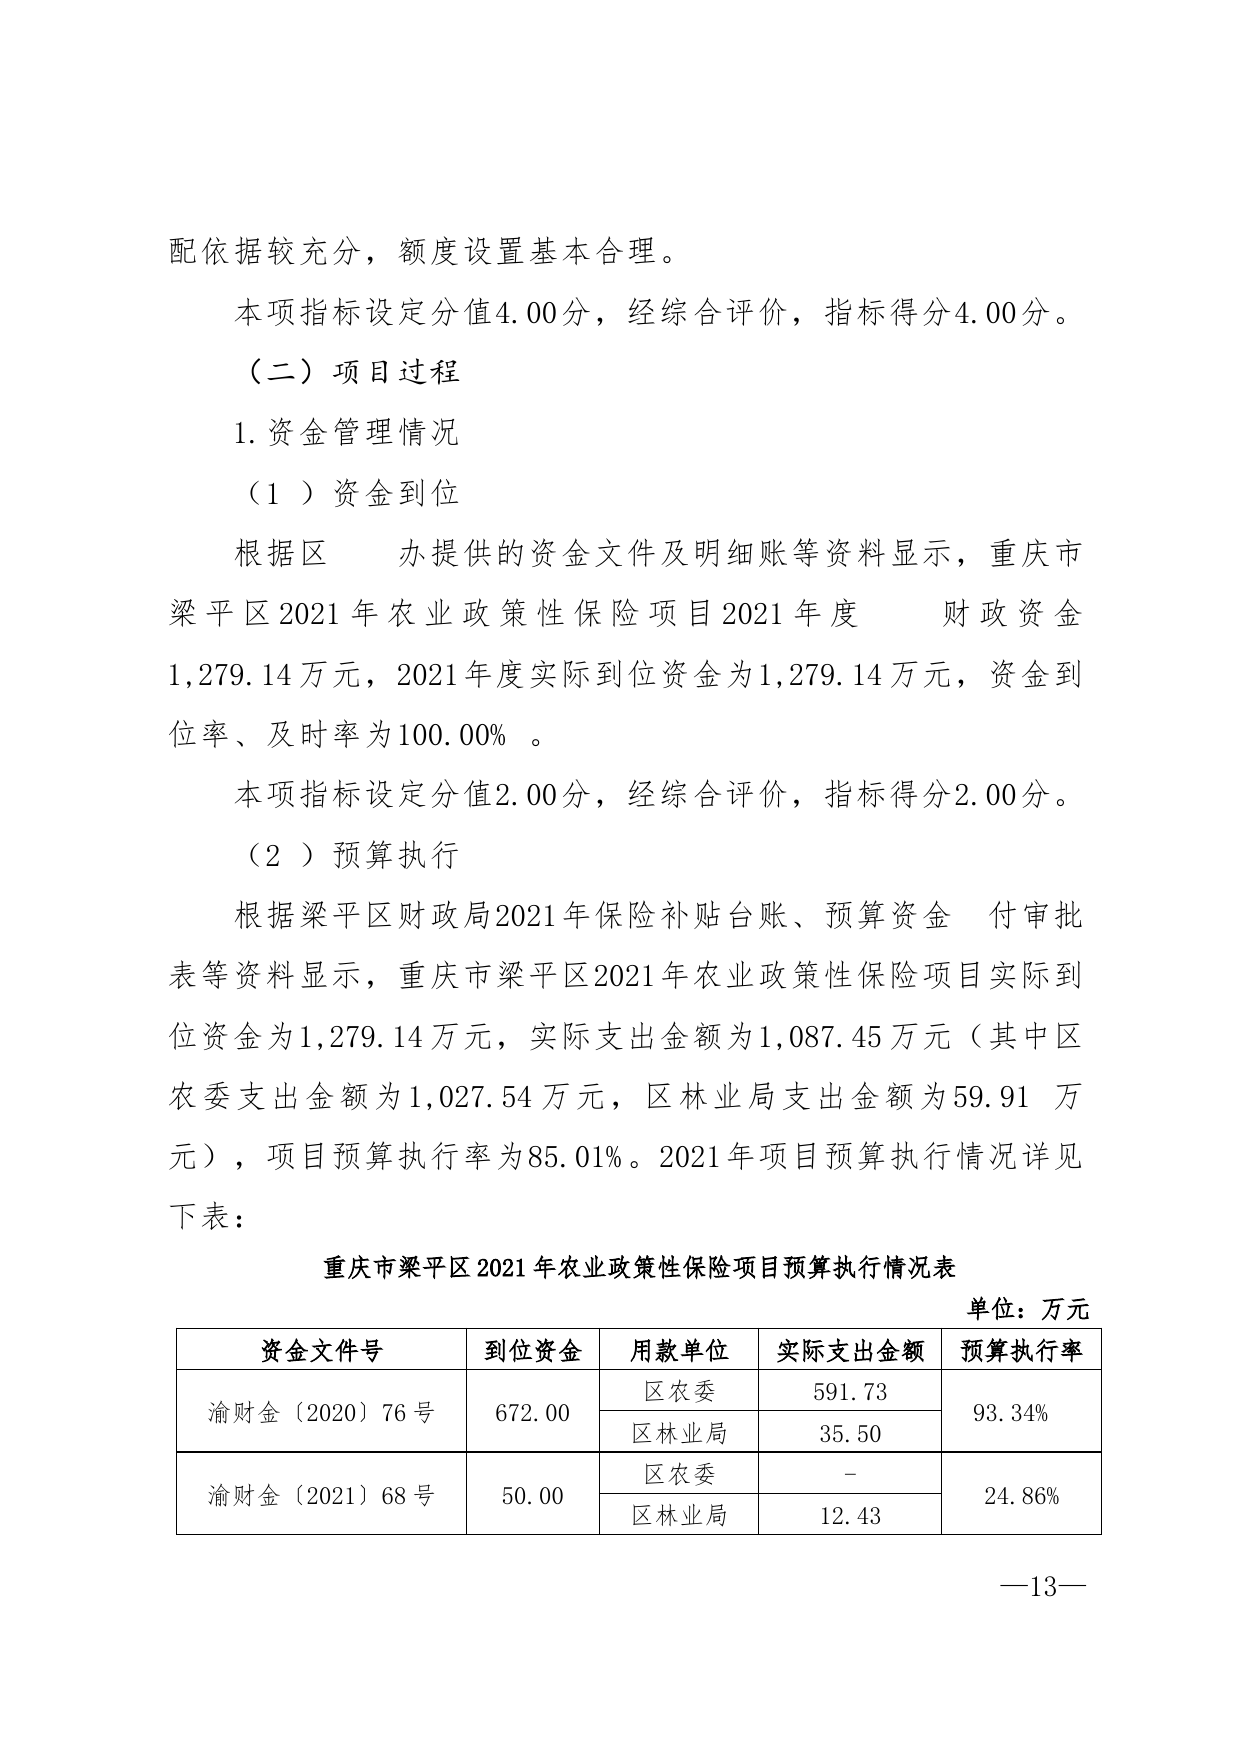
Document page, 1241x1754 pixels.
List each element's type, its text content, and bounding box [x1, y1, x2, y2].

text 本项指标设定分值4.00分，经综合评价，指标得分4.00分。 [167, 280, 1085, 340]
table_cell 50.00 [467, 1453, 599, 1534]
table_cell 672.00 [467, 1370, 599, 1451]
table_cell 到位资金 [467, 1329, 599, 1369]
table_cell - [759, 1453, 941, 1493]
table_cell 93.34% [942, 1370, 1101, 1451]
text （1）资金到位 [167, 461, 1085, 521]
table_header 重庆市梁平区2021年农业政策性保险项目预算执行情况表 [177, 1245, 1101, 1286]
table_cell 渝财金〔2020〕76号 [177, 1370, 466, 1451]
table_cell 用款单位 [600, 1329, 758, 1369]
text 本项指标设定分值2.00分，经综合评价，指标得分2.00分。 [167, 762, 1085, 822]
table_cell 24.86% [942, 1453, 1101, 1534]
table_cell 单位：万元 [177, 1286, 1101, 1327]
text （二）项目过程 [167, 340, 1085, 400]
text 根据梁平区财政局2021年保险补贴台账、预算资金拨付审批表等资料显示，重庆市梁平区2021年农业政策性保险项目实际到位资金为1,279.14万元，实际支出金额为1,087.45万元（其中区农委支出金额为1,027.54万元，区林业局支出金额为59.91万元），项目预算执行率为85.01%。2021年项目预算执行情况详见下表： [167, 883, 1085, 1245]
table_cell 预算执行率 [942, 1329, 1101, 1369]
table_cell 渝财金〔2021〕68号 [177, 1453, 466, 1534]
table_cell 12.43 [759, 1494, 941, 1534]
table_cell 区农委 [600, 1370, 758, 1410]
table_cell 区林业局 [600, 1411, 758, 1451]
table_cell 区林业局 [600, 1494, 758, 1534]
text 1.资金管理情况 [167, 400, 1085, 461]
table_cell 资金文件号 [177, 1329, 466, 1369]
table_cell 591.73 [759, 1370, 941, 1410]
table_cell 35.50 [759, 1411, 941, 1451]
text （2）预算执行 [167, 822, 1085, 883]
table_cell 实际支出金额 [759, 1329, 941, 1369]
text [167, 219, 1085, 280]
table_cell 区农委 [600, 1453, 758, 1493]
text 根据区扶贫办提供的资金文件及明细账等资料显示，重庆市梁平区2021年农业政策性保险项目2021年度安排财政资金1,279.14万元，2021年度实际到位资金为1,279.14万元，资金到位率、及时率为100.00%。 [167, 521, 1085, 762]
